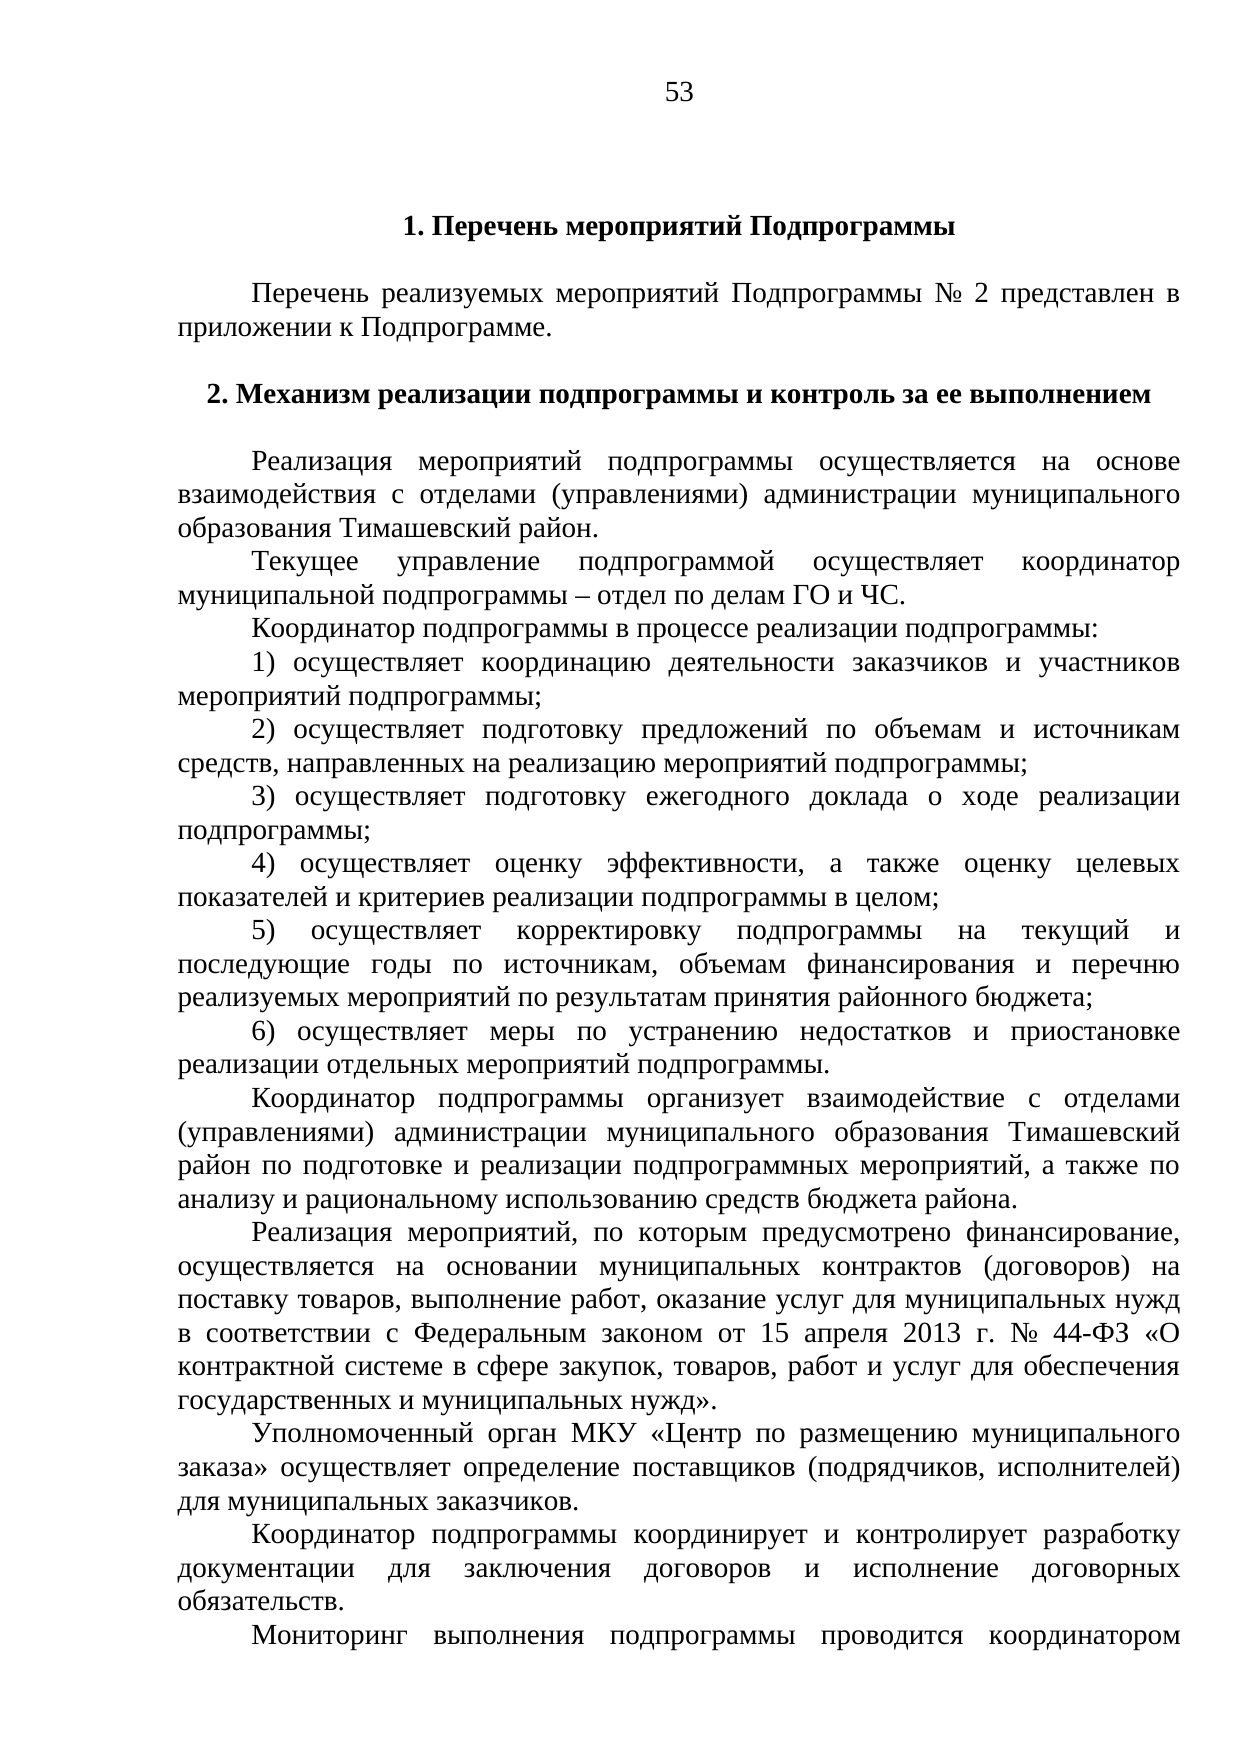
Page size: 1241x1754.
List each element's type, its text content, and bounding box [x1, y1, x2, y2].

text Координатор подпрограммы организует взаимодействие с отделами (управлениями) администрации муниципального образования Тимашевский район по подготовке и реализации подпрограммных мероприятий, а также по анализу и рациональному использованию средств бюджета района. [177, 1080, 1181, 1214]
text 6) осуществляет меры по устранению недостатков и приостановке реализации отдельных мероприятий подпрограммы. [177, 1013, 1181, 1080]
text 2) осуществляет подготовку предложений по объемам и источникам средств, направленных на реализацию мероприятий подпрограммы; [177, 711, 1181, 778]
text Уполномоченный орган МКУ «Центр по размещению муниципального заказа» осуществляет определение поставщиков (подрядчиков, исполнителей) для муниципальных заказчиков. [177, 1416, 1181, 1516]
text Реализация мероприятий подпрограммы осуществляется на основе взаимодействия с отделами (управлениями) администрации муниципального образования Тимашевский район. [177, 443, 1181, 543]
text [177, 1617, 1181, 1650]
text 3) осуществляет подготовку ежегодного доклада о ходе реализации подпрограммы; [177, 778, 1181, 845]
text Координатор подпрограммы в процессе реализации подпрограммы: [177, 611, 1181, 644]
text 5) осуществляет корректировку подпрограммы на текущий и последующие годы по источникам, объемам финансирования и перечню реализуемых мероприятий по результатам принятия районного бюджета; [177, 912, 1181, 1013]
text 1. Перечень мероприятий Подпрограммы [177, 208, 1181, 242]
text Координатор подпрограммы координирует и контролирует разработку документации для заключения договоров и исполнение договорных обязательств. [177, 1516, 1181, 1617]
text 4) осуществляет оценку эффективности, а также оценку целевых показателей и критериев реализации подпрограммы в целом; [177, 845, 1181, 912]
text 1) осуществляет координацию деятельности заказчиков и участников мероприятий подпрограммы; [177, 644, 1181, 711]
text Перечень реализуемых мероприятий Подпрограммы № 2 представлен в приложении к Подпрограмме. [177, 275, 1181, 342]
text Текущее управление подпрограммой осуществляет координатор муниципальной подпрограммы – отдел по делам ГО и ЧС. [177, 543, 1181, 611]
text 2. Механизм реализации подпрограммы и контроль за ее выполнением [177, 376, 1181, 409]
text Реализация мероприятий, по которым предусмотрено финансирование, осуществляется на основании муниципальных контрактов (договоров) на поставку товаров, выполнение работ, оказание услуг для муниципальных нужд в соответствии с Федеральным законом от 15 апреля 2013 г. № 44-ФЗ «О контрактной системе в сфере закупок, товаров, работ и услуг для обеспечения государственных и муниципальных нужд». [177, 1214, 1181, 1416]
